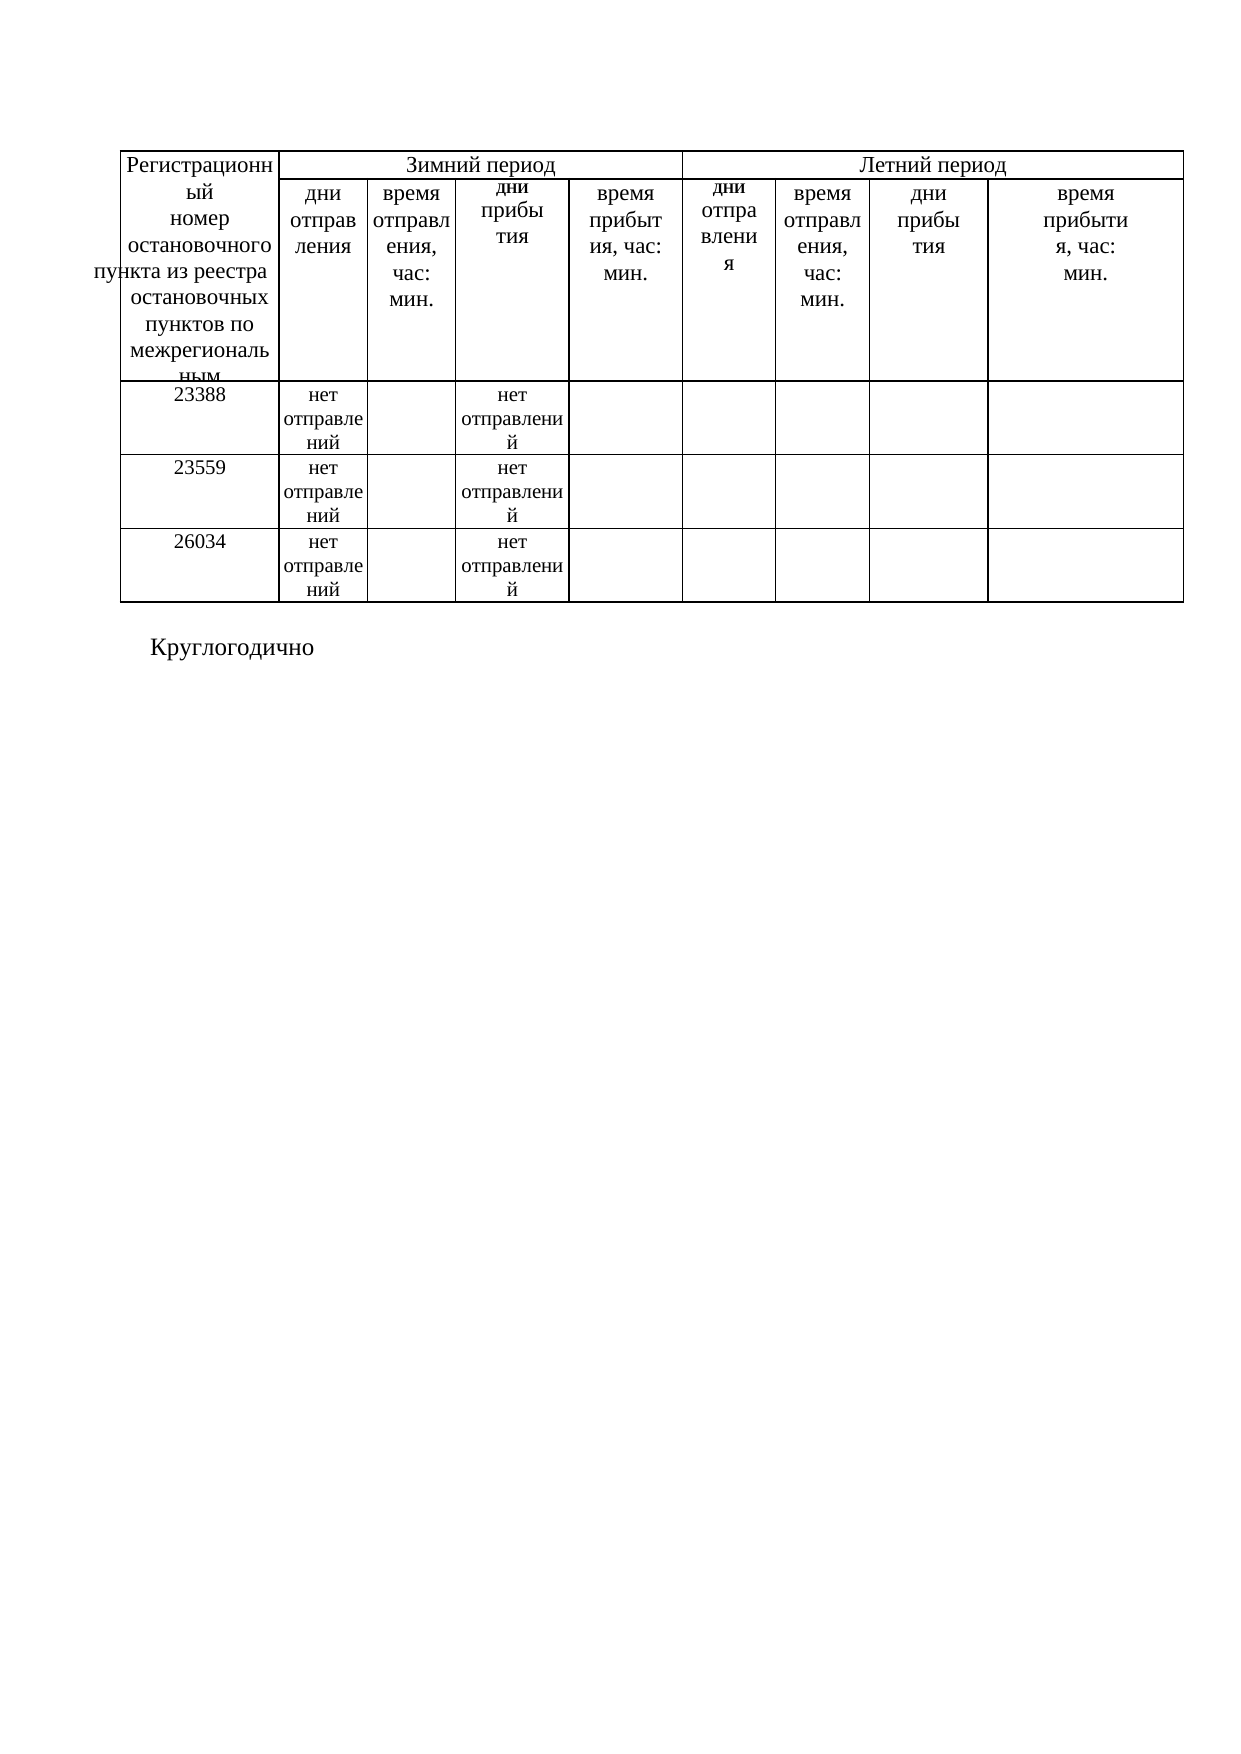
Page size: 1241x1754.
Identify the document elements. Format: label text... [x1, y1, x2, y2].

table_cell 23559 [121, 455, 278, 527]
table_cell [570, 455, 682, 527]
table_cell [368, 455, 455, 527]
table_cell нет отправлений [280, 455, 367, 527]
table_cell нет отправлений [280, 382, 367, 454]
table_cell время прибыти я, час: мин. [989, 180, 1183, 380]
table_cell [870, 455, 987, 527]
table_cell [683, 529, 775, 601]
table_cell [776, 455, 869, 527]
table_cell [683, 455, 775, 527]
table_cell [776, 382, 869, 454]
table_header Летний период [683, 152, 1183, 178]
table_cell [683, 382, 775, 454]
text Круглогодично [150, 632, 1090, 660]
table_cell [776, 529, 869, 601]
table_cell [368, 529, 455, 601]
table_cell нет отправлений [456, 455, 568, 527]
table_cell дни прибы тия [870, 180, 987, 380]
table_cell ДНИ прибы тия [456, 180, 568, 380]
table_header Зимний период [280, 152, 682, 178]
table_cell [870, 529, 987, 601]
table_cell нет отправлений [456, 382, 568, 454]
table_cell [570, 529, 682, 601]
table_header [121, 152, 278, 380]
table_cell [570, 382, 682, 454]
table_cell [368, 382, 455, 454]
table_cell время отправл ения, час: мин. [368, 180, 455, 380]
table_cell нет отправлений [456, 529, 568, 601]
table_cell время отправл ения, час: мин. [776, 180, 869, 380]
table_cell [989, 455, 1183, 527]
table_cell [870, 382, 987, 454]
table_cell 23388 [121, 382, 278, 454]
table_cell время прибыт ия, час: мин. [570, 180, 682, 380]
table_cell ДНИ отпра влени я [683, 180, 775, 380]
table_cell дни отправ ления [280, 180, 367, 380]
table_cell [989, 529, 1183, 601]
table_cell 26034 [121, 529, 278, 601]
table_cell нет отправлений [280, 529, 367, 601]
table_cell [989, 382, 1183, 454]
